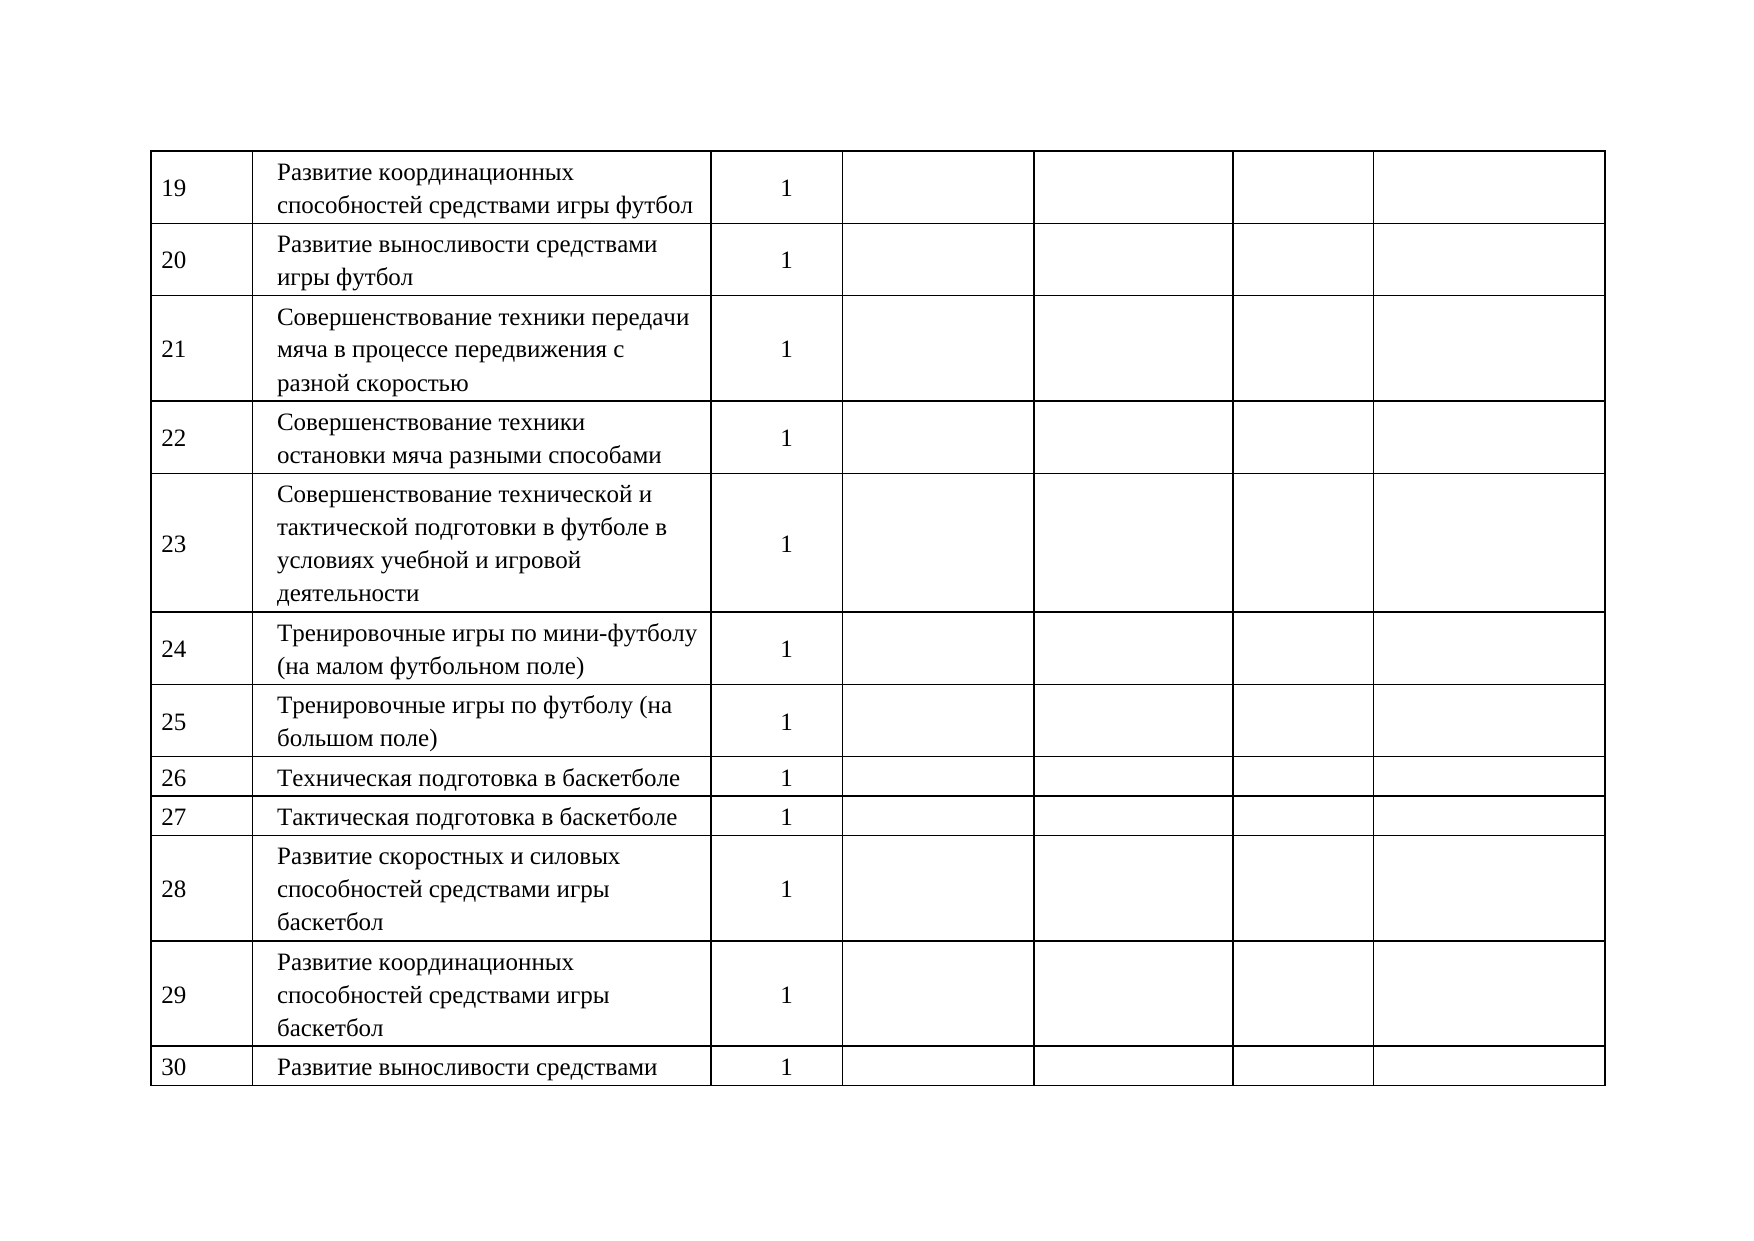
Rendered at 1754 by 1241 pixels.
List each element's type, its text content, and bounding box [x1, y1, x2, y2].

table_cell 22 [152, 402, 252, 473]
table_cell [843, 474, 1033, 611]
table_cell 1 [712, 474, 842, 611]
table_cell Техническая подготовка в баскетболе [253, 757, 710, 795]
table_cell [1374, 613, 1604, 683]
table_cell [1035, 685, 1232, 756]
table_cell [1035, 942, 1232, 1045]
table_cell Развитие скоростных и силовых способностей средствами игры баскетбол [253, 836, 710, 940]
table_cell [1035, 797, 1232, 834]
table_cell Тактическая подготовка в баскетболе [253, 797, 710, 834]
table_cell 1 [712, 836, 842, 940]
table_cell 26 [152, 757, 252, 795]
table_cell 1 [712, 942, 842, 1045]
table_cell [843, 402, 1033, 473]
table_cell [1234, 613, 1373, 683]
table_cell [1234, 685, 1373, 756]
table_cell [843, 757, 1033, 795]
table_cell [1374, 224, 1604, 295]
table_cell 24 [152, 613, 252, 683]
table_cell 1 [712, 296, 842, 400]
table_cell [843, 1047, 1033, 1085]
table_cell 28 [152, 836, 252, 940]
table_cell 30 [152, 1047, 252, 1085]
table_cell 21 [152, 296, 252, 400]
table_cell Тренировочные игры по мини-футболу (на малом футбольном поле) [253, 613, 710, 683]
table_cell [1035, 152, 1232, 222]
table_cell [1374, 402, 1604, 473]
table_cell [1374, 296, 1604, 400]
table_cell 20 [152, 224, 252, 295]
table_cell Развитие координационных способностей средствами игры футбол [253, 152, 710, 222]
table_cell 1 [712, 797, 842, 834]
table_cell [1035, 613, 1232, 683]
table_cell [1035, 1047, 1232, 1085]
table_cell [843, 152, 1033, 222]
table_cell [1234, 224, 1373, 295]
table_cell [1035, 296, 1232, 400]
table_cell 1 [712, 1047, 842, 1085]
table_cell [1234, 152, 1373, 222]
table_cell Развитие координационных способностей средствами игры баскетбол [253, 942, 710, 1045]
table_cell [1234, 402, 1373, 473]
table_cell [1035, 402, 1232, 473]
table_cell [1234, 757, 1373, 795]
table_cell [1234, 836, 1373, 940]
table_cell [843, 942, 1033, 1045]
table_cell [843, 797, 1033, 834]
table_cell 25 [152, 685, 252, 756]
table_cell [1234, 296, 1373, 400]
table_cell 1 [712, 613, 842, 683]
table_cell 29 [152, 942, 252, 1045]
table_cell [1035, 836, 1232, 940]
table_cell [1234, 797, 1373, 834]
table_cell [1035, 224, 1232, 295]
table_cell 23 [152, 474, 252, 611]
table_cell Развитие выносливости средствами игры футбол [253, 224, 710, 295]
table_cell [1374, 474, 1604, 611]
table_cell Совершенствование техники остановки мяча разными способами [253, 402, 710, 473]
table_cell 1 [712, 685, 842, 756]
table_cell [1374, 1047, 1604, 1085]
table_cell [843, 224, 1033, 295]
table_cell [843, 836, 1033, 940]
table_cell 19 [152, 152, 252, 222]
table_cell [1234, 474, 1373, 611]
table_cell 1 [712, 757, 842, 795]
table_cell 1 [712, 152, 842, 222]
table_cell [1374, 942, 1604, 1045]
table_cell 27 [152, 797, 252, 834]
table_cell Совершенствование технической и тактической подготовки в футболе в условиях учебной и игровой деятельности [253, 474, 710, 611]
table_cell [843, 613, 1033, 683]
table_cell [1374, 757, 1604, 795]
table_cell [1374, 685, 1604, 756]
table_cell [1035, 757, 1232, 795]
table_cell 1 [712, 224, 842, 295]
table_cell [1374, 836, 1604, 940]
table_cell [843, 296, 1033, 400]
table_cell [1374, 152, 1604, 222]
table_cell Тренировочные игры по футболу (на большом поле) [253, 685, 710, 756]
table_cell [1234, 942, 1373, 1045]
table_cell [253, 1047, 710, 1085]
table_cell 1 [712, 402, 842, 473]
table_cell [1234, 1047, 1373, 1085]
table_cell Совершенствование техники передачи мяча в процессе передвижения с разной скоростью [253, 296, 710, 400]
table_cell [1374, 797, 1604, 834]
table_cell [1035, 474, 1232, 611]
table_cell [843, 685, 1033, 756]
